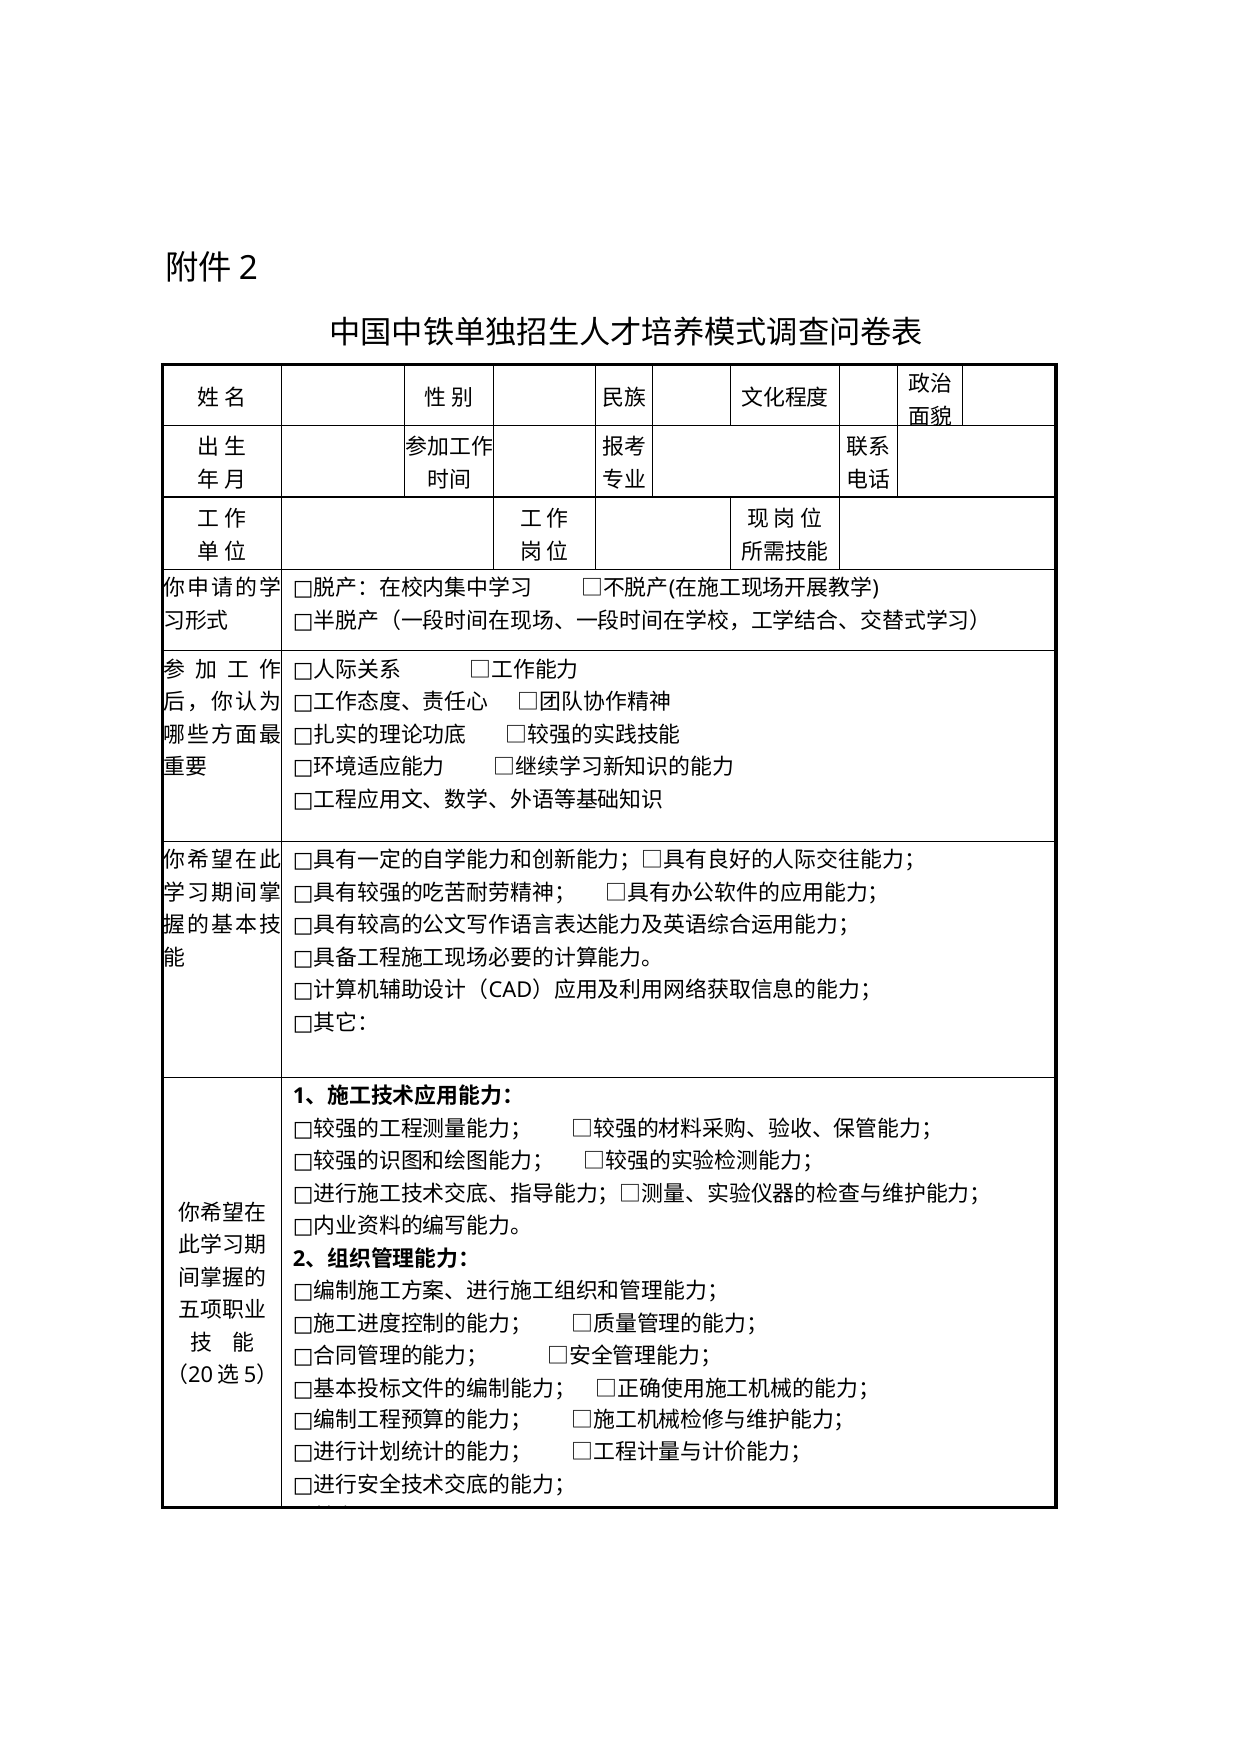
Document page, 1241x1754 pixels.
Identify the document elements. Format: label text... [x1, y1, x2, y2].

table_header 民族 [596, 366, 652, 425]
table_cell □具有一定的自学能力和创新能力；□具有良好的人际交往能力； □具有较强的吃苦耐劳精神； □具有办公软件的应用能力； □具有较高的公文写作语言表达能力及英语综合运用能力； □具备工程施工现场必要的计算能力。 □计算机辅助设计（CAD）应用及利用网络获取信息的能力； □其它： [282, 842, 1054, 1077]
table_cell 报考专业 [596, 426, 652, 496]
table_cell [494, 426, 595, 496]
table_header 姓 名 [164, 366, 281, 425]
table_header 性 别 [405, 366, 493, 425]
table_cell [898, 426, 1054, 496]
table_header [963, 366, 1054, 425]
table_cell [840, 498, 1054, 569]
table_cell 参加工作后，你认为哪些方面最重要 [164, 651, 281, 841]
table_header 文化程度 [731, 366, 839, 425]
table_cell 工 作 岗 位 [494, 498, 595, 569]
table_cell [282, 498, 493, 569]
table_cell □人际关系 □工作能力 □工作态度、责任心 □团队协作精神 □扎实的理论功底 □较强的实践技能 □环境适应能力 □继续学习新知识的能力 □工程应用文、数学、外语等基础知识 [282, 651, 1054, 841]
table_cell 你希望在此学习期间掌握的基本技能 [164, 842, 281, 1077]
text 中国中铁单独招生人才培养模式调查问卷表 [165, 298, 1087, 363]
table_cell 工 作 单 位 [164, 498, 281, 569]
table_header 政治 面貌 [898, 366, 962, 425]
table_header [282, 366, 404, 425]
table_cell [282, 426, 404, 496]
table_cell 出 生 年 月 [164, 426, 281, 496]
table_cell 联系电话 [840, 426, 897, 496]
table_header [840, 366, 897, 425]
table_cell 你申请的学习形式 [164, 570, 281, 650]
table_cell [653, 426, 839, 496]
table_cell 参加工作时间 [405, 426, 493, 496]
table_cell 现 岗 位 所需技能 [731, 498, 839, 569]
text 附件2 [165, 233, 1087, 298]
table_cell □脱产：在校内集中学习 □不脱产(在施工现场开展教学) □半脱产（一段时间在现场、一段时间在学校，工学结合、交替式学习） [282, 570, 1054, 650]
table_header [653, 366, 730, 425]
table_cell [596, 498, 730, 569]
table_cell 你希望在 此学习期 间掌握的 五项职业 技 能 （20选5） [164, 1078, 281, 1506]
table_cell 1、施工技术应用能力： □较强的工程测量能力； □较强的材料采购、验收、保管能力； □较强的识图和绘图能力； □较强的实验检测能力； □进行施工技术交底、指导能力；□测量、实验仪器的检查与维护能力； □内业资料的编写能力。 2、组织管理能力： □编制施工方案、进行施工组织和管理能力； □施工进度控制的能力； □质量管理的能力； □合同管理的能力； □安全管理能力； □基本投标文件的编制能力； □正确使用施工机械的能力； □编制工程预算的能力； □施工机械检修与维护能力； □进行计划统计的能力； □工程计量与计价能力； □进行安全技术交底的能力； □其它： [282, 1078, 1054, 1506]
table_header [494, 366, 595, 425]
